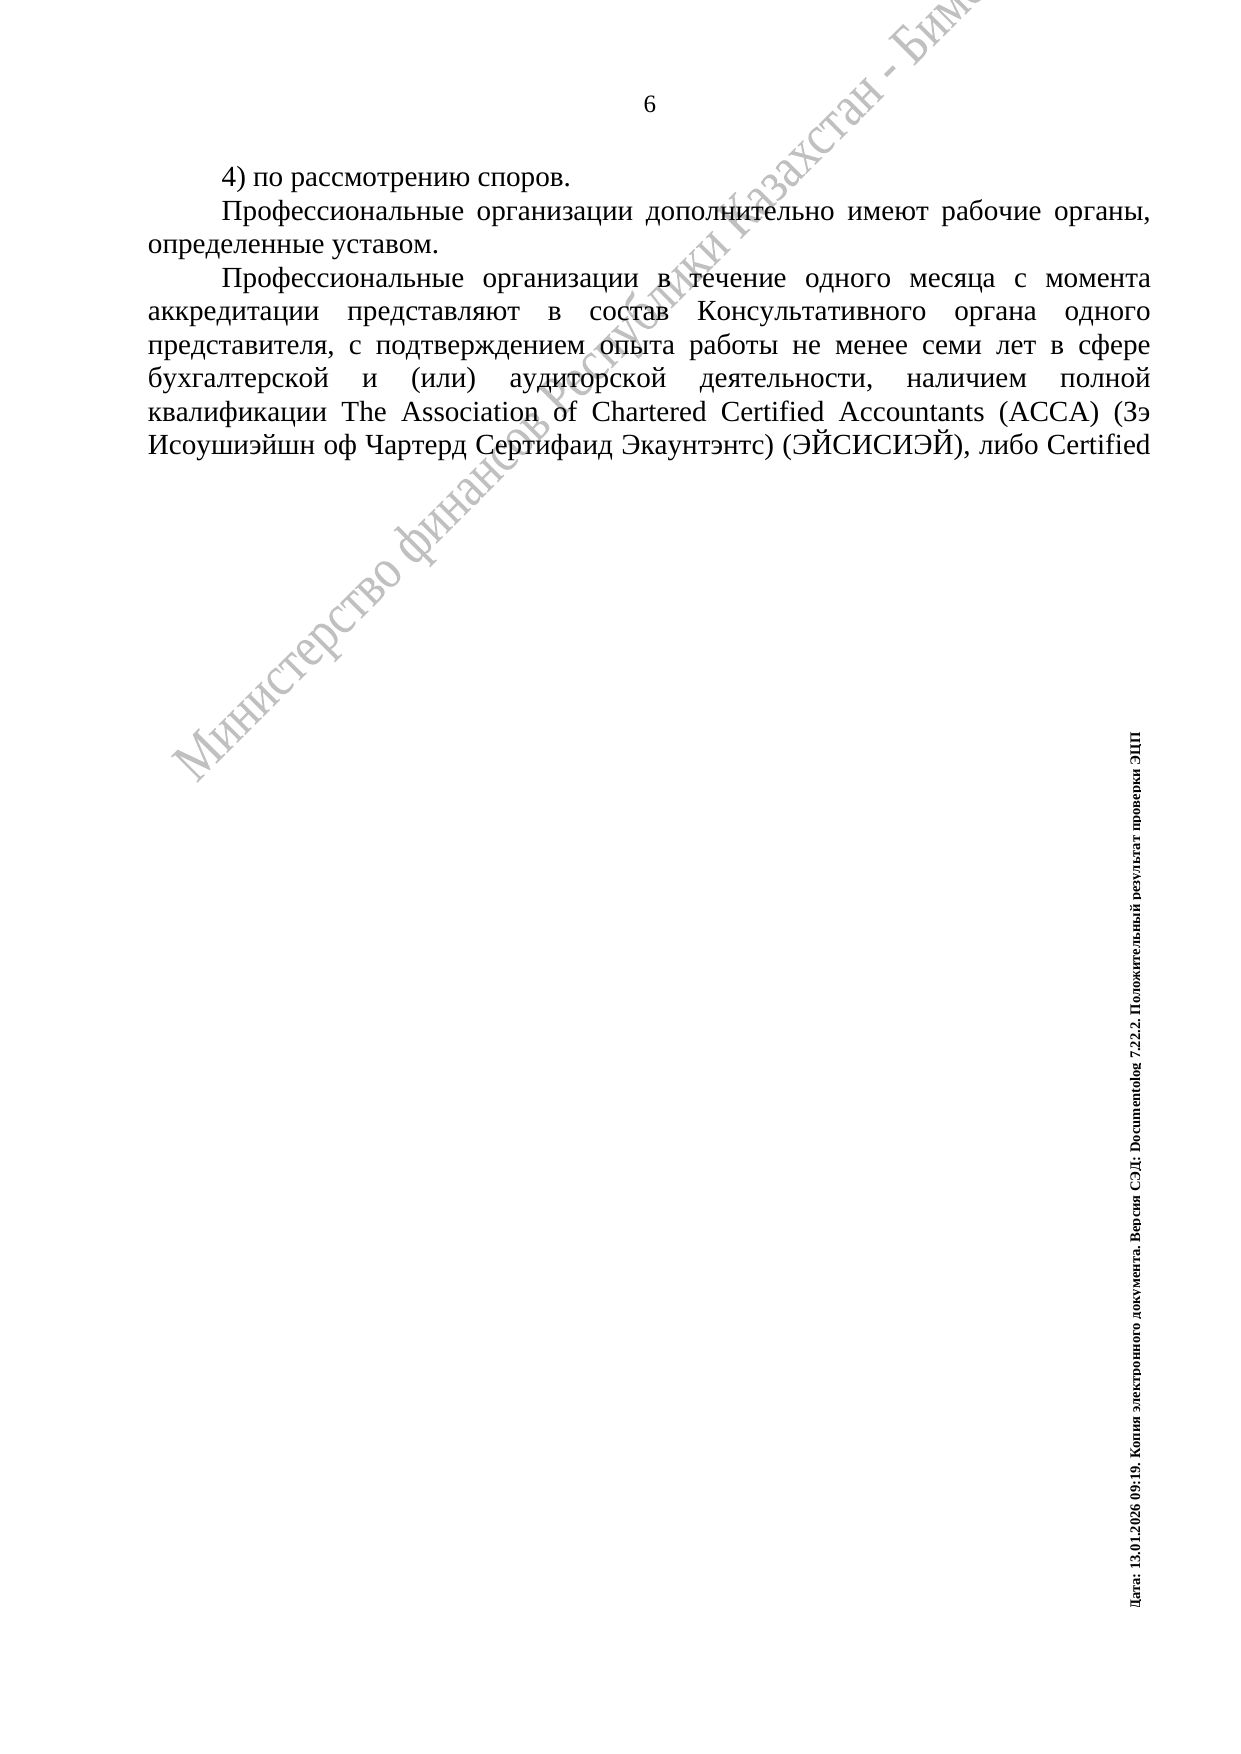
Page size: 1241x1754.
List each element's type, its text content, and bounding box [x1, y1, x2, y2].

text Профессиональные организации в течение одного месяца с момента аккредитации представляют в состав Консультативного органа одного представителя, с подтверждением опыта работы не менее семи лет в сфере бухгалтерской и (или) аудиторской деятельности, наличием полной квалификации The Association of Chartered Certified Accountants (ACCA) (Зэ Исоушиэйшн оф Чартерд Сертифаид Экаунтэнтс) (ЭЙСИСИЭЙ), либо Certified Public Accountant (CPA) (Сертифаид Паблик Экаунтэнт) (СИПИЭЙ), либо Диплома Diploma in the International Financial Reporting (DipIFR ACCA) (Диплоумэ ин зэ Интернашнэл Файнаншл Рипортин) (ДИайпиАЙЭФАР ЭЙСИСИЭЙ), либо квалификационного свидетельства о присвоении квалификации «аудитор», либо сертификата профессионального бухгалтера, либо (ученой) степени в области экономики, финансов, бухгалтерского учета, аудита.». [148, 260, 1152, 461]
text 4) по рассмотрению споров. [148, 159, 1152, 193]
text Профессиональные организации дополнительно имеют рабочие органы, определенные уставом. [148, 193, 1152, 260]
